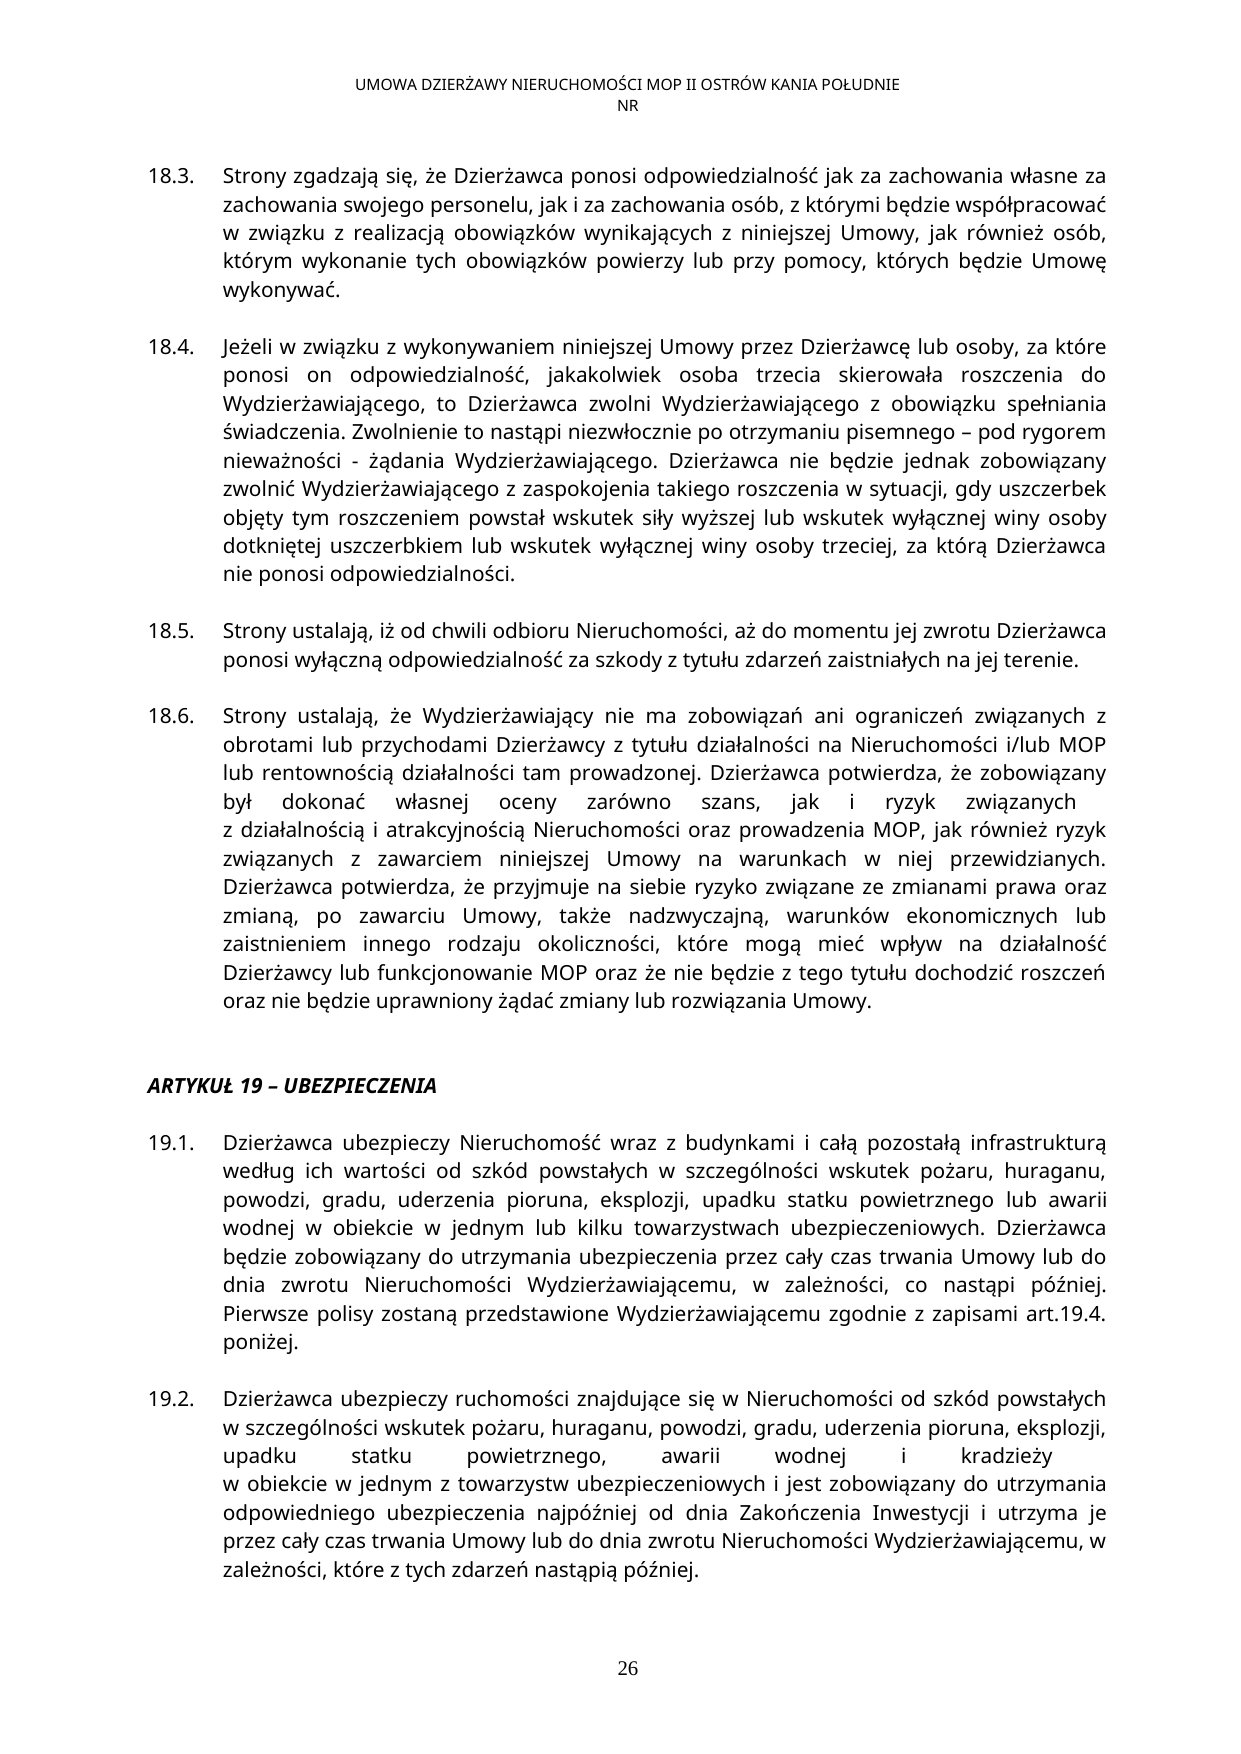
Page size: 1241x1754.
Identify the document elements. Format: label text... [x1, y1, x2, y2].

list Dzierżawca ubezpieczy Nieruchomość wraz z budynkami i całą pozostałą infrastrukturą według ich wartości od szkód powstałych w szczególności wskutek pożaru, huraganu, powodzi, gradu, uderzenia pioruna, eksplozji, upadku statku powietrznego lub awarii wodnej w obiekcie w jednym lub kilku towarzystwach ubezpieczeniowych. Dzierżawca będzie zobowiązany do utrzymania ubezpieczenia przez cały czas trwania Umowy lub do dnia zwrotu Nieruchomości Wydzierżawiającemu, w zależności, co nastąpi później. Pierwsze polisy zostaną przedstawione Wydzierżawiającemu zgodnie z zapisami art.19.4. poniżej. [148, 1128, 1107, 1356]
subtitle ARTYKUŁ 19 – UBEZPIECZENIA [148, 1071, 1107, 1100]
list Strony ustalają, że Wydzierżawiający nie ma zobowiązań ani ograniczeń związanych z obrotami lub przychodami Dzierżawcy z tytułu działalności na Nieruchomości i/lub MOP lub rentownością działalności tam prowadzonej. Dzierżawca potwierdza, że zobowiązany był dokonać własnej oceny zarówno szans, jak i ryzyk związanych z działalnością i atrakcyjnością Nieruchomości oraz prowadzenia MOP, jak również ryzyk związanych z zawarciem niniejszej Umowy na warunkach w niej przewidzianych. Dzierżawca potwierdza, że przyjmuje na siebie ryzyko związane ze zmianami prawa oraz zmianą, po zawarciu Umowy, także nadzwyczajną, warunków ekonomicznych lub zaistnieniem innego rodzaju okoliczności, które mogą mieć wpływ na działalność Dzierżawcy lub funkcjonowanie MOP oraz że nie będzie z tego tytułu dochodzić roszczeń oraz nie będzie uprawniony żądać zmiany lub rozwiązania Umowy. [148, 702, 1107, 1014]
list Dzierżawca ubezpieczy ruchomości znajdujące się w Nieruchomości od szkód powstałych w szczególności wskutek pożaru, huraganu, powodzi, gradu, uderzenia pioruna, eksplozji, upadku statku powietrznego, awarii wodnej i kradzieży w obiekcie w jednym z towarzystw ubezpieczeniowych i jest zobowiązany do utrzymania odpowiedniego ubezpieczenia najpóźniej od dnia Zakończenia Inwestycji i utrzyma je przez cały czas trwania Umowy lub do dnia zwrotu Nieruchomości Wydzierżawiającemu, w zależności, które z tych zdarzeń nastąpią później. [148, 1384, 1107, 1583]
list Strony ustalają, iż od chwili odbioru Nieruchomości, aż do momentu jej zwrotu Dzierżawca ponosi wyłączną odpowiedzialność za szkody z tytułu zdarzeń zaistniałych na jej terenie. [148, 616, 1107, 673]
list Jeżeli w związku z wykonywaniem niniejszej Umowy przez Dzierżawcę lub osoby, za które ponosi on odpowiedzialność, jakakolwiek osoba trzecia skierowała roszczenia do Wydzierżawiającego, to Dzierżawca zwolni Wydzierżawiającego z obowiązku spełniania świadczenia. Zwolnienie to nastąpi niezwłocznie po otrzymaniu pisemnego – pod rygorem nieważności - żądania Wydzierżawiającego. Dzierżawca nie będzie jednak zobowiązany zwolnić Wydzierżawiającego z zaspokojenia takiego roszczenia w sytuacji, gdy uszczerbek objęty tym roszczeniem powstał wskutek siły wyższej lub wskutek wyłącznej winy osoby dotkniętej uszczerbkiem lub wskutek wyłącznej winy osoby trzeciej, za którą Dzierżawca nie ponosi odpowiedzialności. [148, 332, 1107, 588]
list Strony zgadzają się, że Dzierżawca ponosi odpowiedzialność jak za zachowania własne za zachowania swojego personelu, jak i za zachowania osób, z którymi będzie współpracować w związku z realizacją obowiązków wynikających z niniejszej Umowy, jak również osób, którym wykonanie tych obowiązków powierzy lub przy pomocy, których będzie Umowę wykonywać. [148, 161, 1107, 303]
